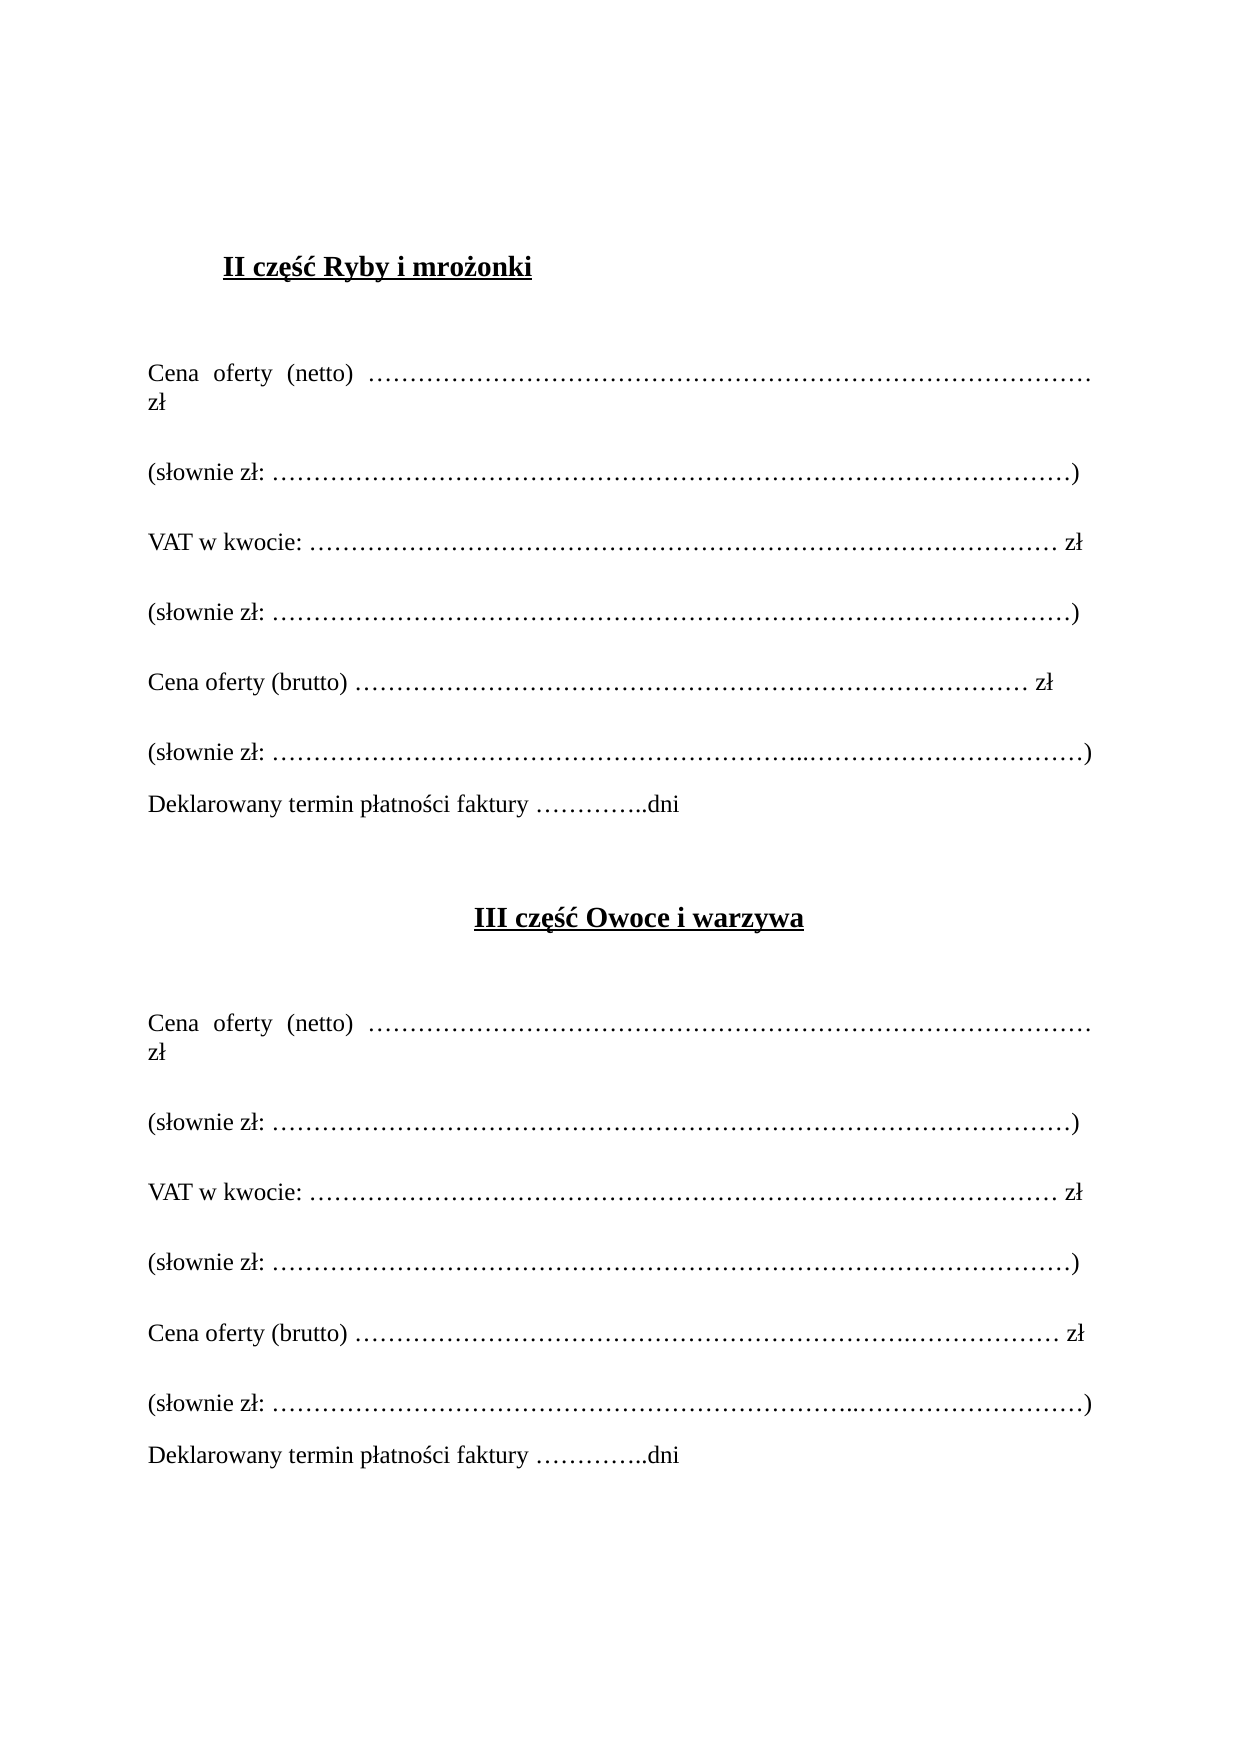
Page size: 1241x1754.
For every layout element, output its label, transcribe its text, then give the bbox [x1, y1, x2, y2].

text (słownie zł: ……………………………………………………………..………………………) [148, 1388, 1093, 1416]
text Cena oferty (brutto) ……………………………………………………………………… zł [148, 667, 1093, 696]
list II część Ryby i mrożonki [223, 249, 1093, 283]
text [148, 1247, 1093, 1276]
text (słownie zł: ……………………………………………………………………………………) [148, 457, 1093, 485]
text Deklarowany termin płatności faktury …………..dni [148, 1440, 1093, 1469]
text Cena oferty (netto) …………………………………………………………………………… zł [148, 1008, 1093, 1066]
text Deklarowany termin płatności faktury …………..dni [148, 789, 1093, 818]
text Cena oferty (brutto) ………………………………………………………….……………… zł [148, 1318, 1093, 1346]
text III część Owoce i warzywa [185, 900, 1093, 933]
text (słownie zł: ……………………………………………………………………………………) [148, 597, 1093, 626]
text Cena oferty (netto) …………………………………………………………………………… zł [148, 358, 1093, 415]
text (słownie zł: ……………………………………………………………………………………) [148, 1107, 1093, 1136]
text VAT w kwocie: ……………………………………………………………………………… zł [148, 1177, 1093, 1206]
text (słownie zł: ………………………………………………………..……………………………) [148, 737, 1093, 766]
text VAT w kwocie: ……………………………………………………………………………… zł [148, 527, 1093, 556]
